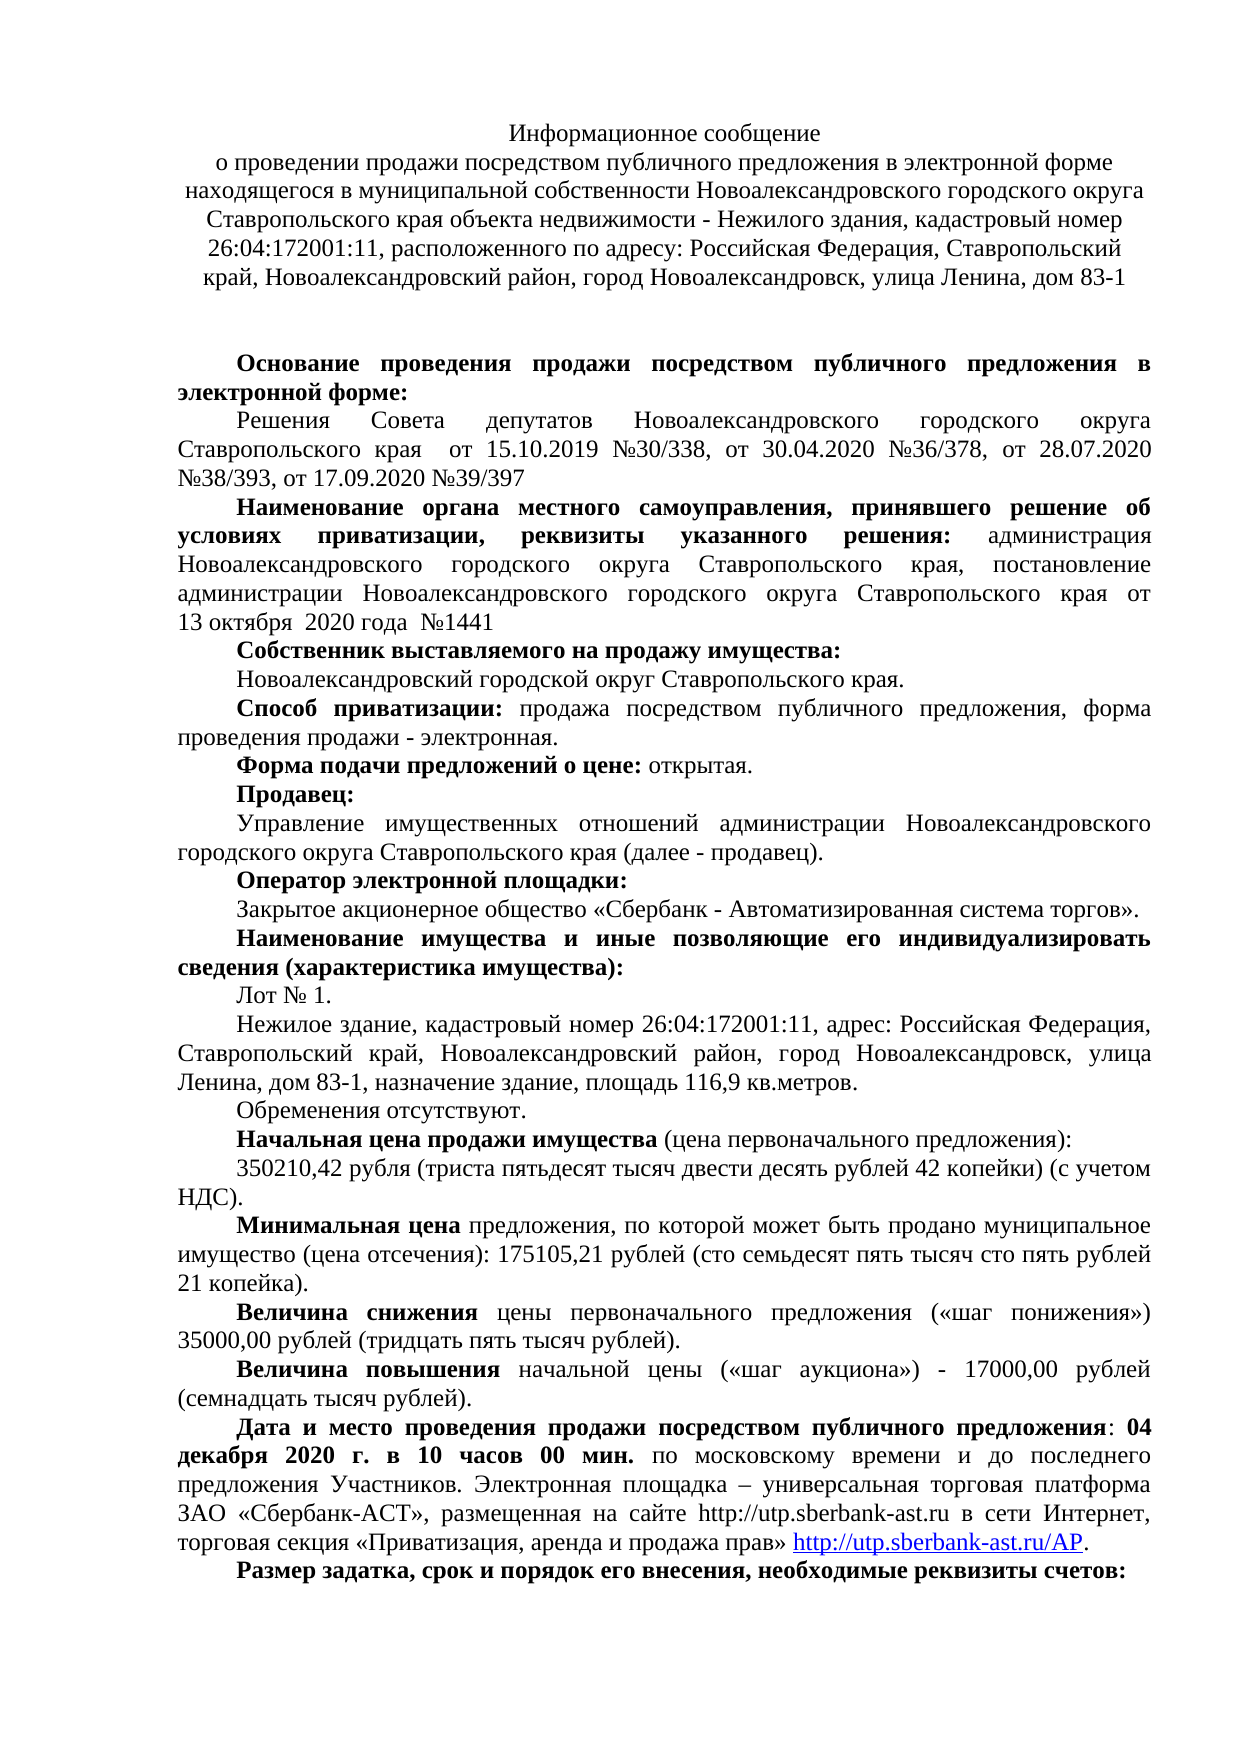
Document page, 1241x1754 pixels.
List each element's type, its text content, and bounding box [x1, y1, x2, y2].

text Управление имущественных отношений администрации Новоалександровского городского округа Ставропольского края (далее - продавец). [177, 808, 1152, 866]
text Закрытое акционерное общество «Сбербанк - Автоматизированная система торгов». [177, 894, 1152, 923]
text о проведении продажи посредством публичного предложения в электронной форме находящегося в муниципальной собственности Новоалександровского городского округа Ставропольского края объекта недвижимости - Нежилого здания, кадастровый номер 26:04:172001:11, расположенного по адресу: Российская Федерация, Ставропольский край, Новоалександровский район, город Новоалександровск, улица Ленина, дом 83-1 [177, 147, 1152, 291]
text Информационное сообщение [177, 118, 1152, 147]
text Продавец: [177, 779, 1152, 808]
text 350210,42 рубля (триста пятьдесят тысяч двести десять рублей 42 копейки) (с учетом НДС). [177, 1153, 1152, 1211]
text Величина повышения начальной цены («шаг аукциона») - 17000,00 рублей (семнадцать тысяч рублей). [177, 1354, 1152, 1412]
text Нежилое здание, кадастровый номер 26:04:172001:11, адрес: Российская Федерация, Ставропольский край, Новоалександровский район, город Новоалександровск, улица Ленина, дом 83-1, назначение здание, площадь 116,9 кв.метров. [177, 1009, 1152, 1096]
text Минимальная цена предложения, по которой может быть продано муниципальное имущество (цена отсечения): 175105,21 рублей (сто семьдесят пять тысяч сто пять рублей 21 копейка). [177, 1211, 1152, 1297]
text Основание проведения продажи посредством публичного предложения в электронной форме: [177, 348, 1152, 406]
text Величина снижения цены первоначального предложения («шаг понижения») 35000,00 рублей (тридцать пять тысяч рублей). [177, 1297, 1152, 1354]
text Обременения отсутствуют. [177, 1096, 1152, 1124]
text Собственник выставляемого на продажу имущества: [177, 636, 1152, 664]
text Решения Совета депутатов Новоалександровского городского округа Ставропольского края от 15.10.2019 №30/338, от 30.04.2020 №36/378, от 28.07.2020 №38/393, от 17.09.2020 №39/397 [177, 406, 1152, 492]
text Наименование имущества и иные позволяющие его индивидуализировать сведения (характеристика имущества): [177, 923, 1152, 981]
text Размер задатка, срок и порядок его внесения, необходимые реквизиты счетов: [177, 1556, 1152, 1584]
text Форма подачи предложений о цене: открытая. [177, 751, 1152, 779]
text Дата и место проведения продажи посредством публичного предложения: 04 декабря 2020 г. в 10 часов 00 мин. по московскому времени и до последнего предложения Участников. Электронная площадка – универсальная торговая платформа ЗАО «Сбербанк-АСТ», размещенная на сайте http://utp.sberbank-ast.ru в сети Интернет, торговая секция «Приватизация, аренда и продажа прав» http://utp.sberbank-ast.ru/AP. [177, 1412, 1152, 1556]
text Способ приватизации: продажа посредством публичного предложения, форма проведения продажи - электронная. [177, 693, 1152, 751]
text Наименование органа местного самоуправления, принявшего решение об условиях приватизации, реквизиты указанного решения: администрация Новоалександровского городского округа Ставропольского края, постановление администрации Новоалександровского городского округа Ставропольского края от 13 октября 2020 года №1441 [177, 492, 1152, 636]
text Новоалександровский городской округ Ставропольского края. [177, 664, 1152, 693]
text Оператор электронной площадки: [177, 866, 1152, 894]
text Начальная цена продажи имущества (цена первоначального предложения): [177, 1124, 1152, 1153]
text Лот № 1. [177, 981, 1152, 1009]
